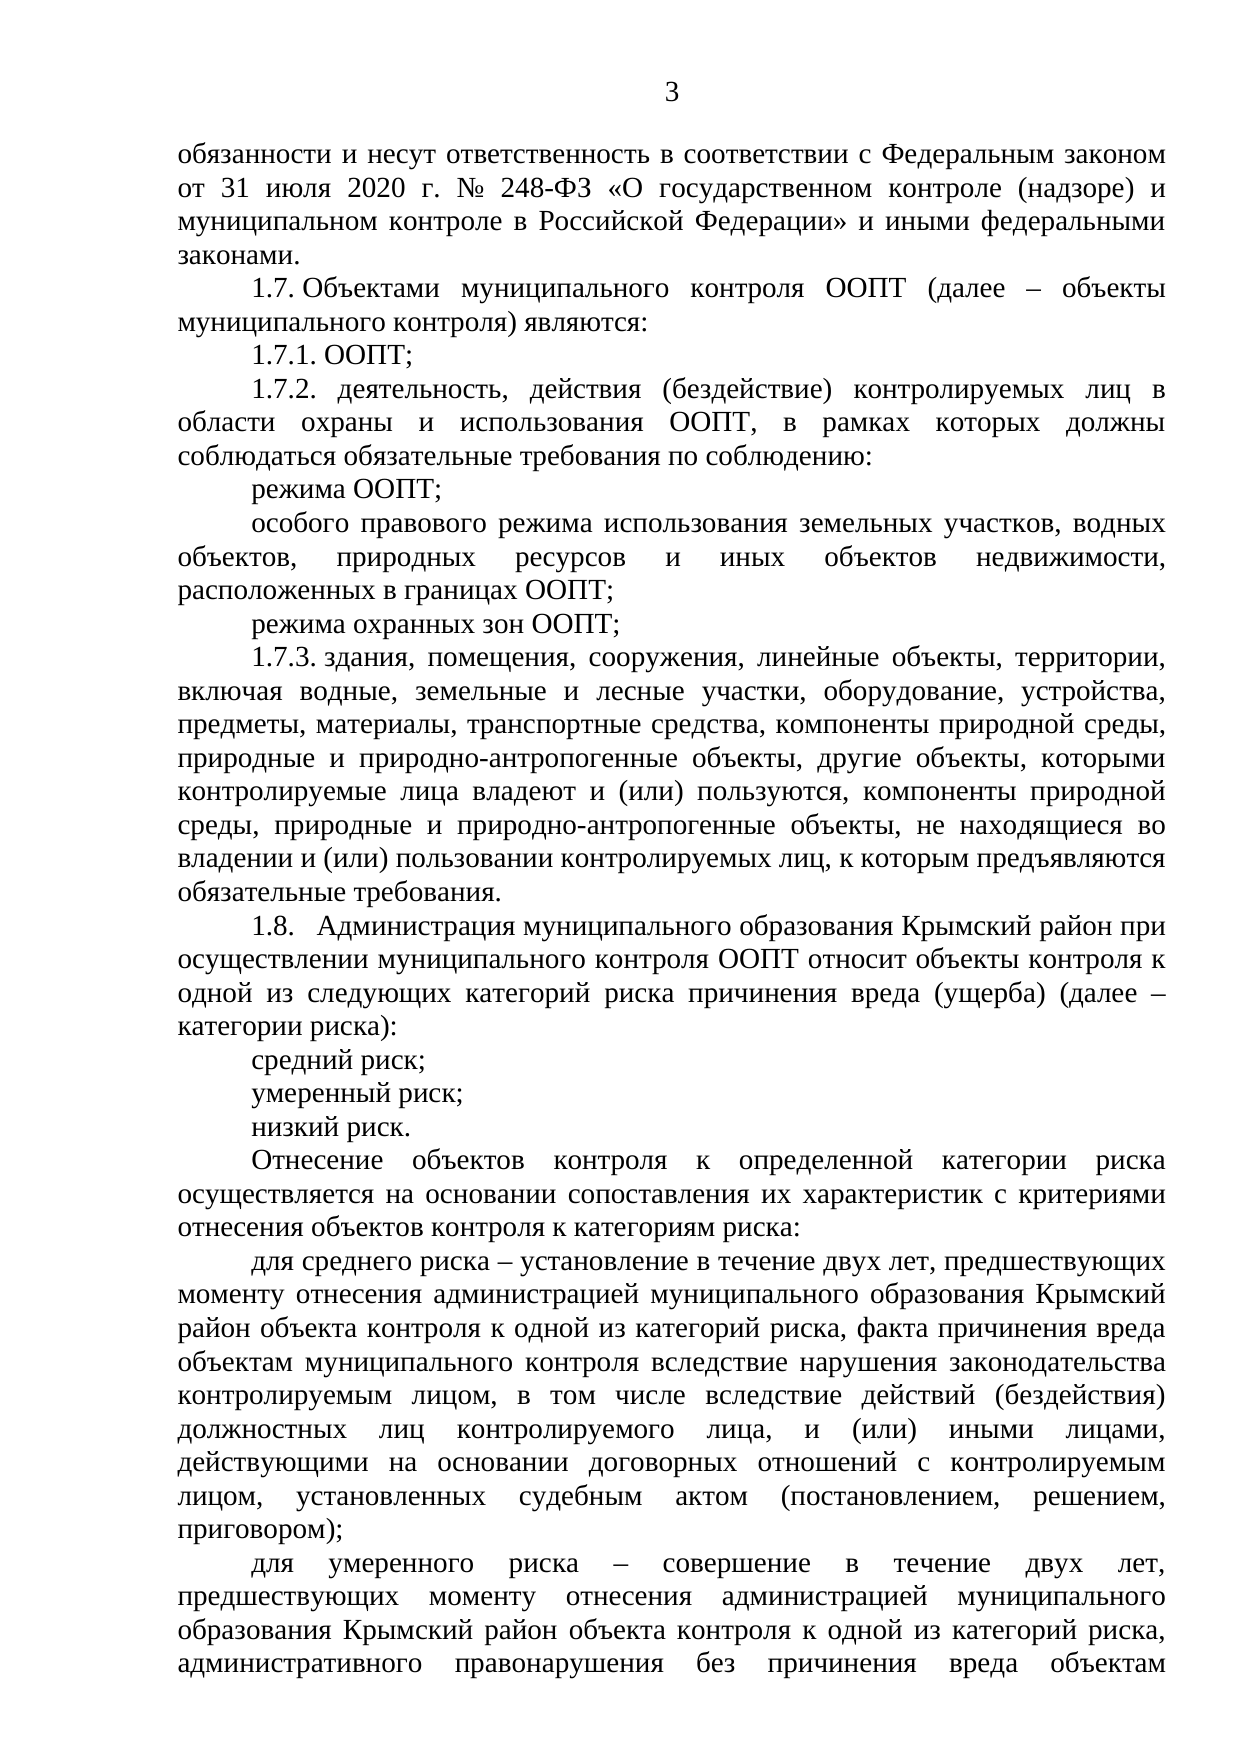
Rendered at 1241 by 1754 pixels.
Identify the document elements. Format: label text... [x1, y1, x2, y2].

text средний риск; [177, 1042, 1167, 1075]
text режима охранных зон ООПТ; [177, 606, 1167, 639]
text 1.7.1. ООПТ; [177, 337, 1167, 371]
text Отнесение объектов контроля к определенной категории риска осуществляется на основании сопоставления их характеристик с критериями отнесения объектов контроля к категориям риска: [177, 1142, 1167, 1243]
text низкий риск. [177, 1109, 1167, 1142]
text 1.7. Объектами муниципального контроля ООПТ (далее – объекты муниципального контроля) являются: [177, 270, 1167, 337]
text особого правового режима использования земельных участков, водных объектов, природных ресурсов и иных объектов недвижимости, расположенных в границах ООПТ; [177, 505, 1167, 606]
text умеренный риск; [177, 1075, 1167, 1109]
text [177, 136, 1167, 270]
text 1.7.2. деятельность, действия (бездействие) контролируемых лиц в области охраны и использования ООПТ, в рамках которых должны соблюдаться обязательные требования по соблюдению: [177, 371, 1167, 472]
text 1.8. Администрация муниципального образования Крымский район при осуществлении муниципального контроля ООПТ относит объекты контроля к одной из следующих категорий риска причинения вреда (ущерба) (далее – категории риска): [177, 908, 1167, 1042]
text 1.7.3. здания, помещения, сооружения, линейные объекты, территории, включая водные, земельные и лесные участки, оборудование, устройства, предметы, материалы, транспортные средства, компоненты природной среды, природные и природно-антропогенные объекты, другие объекты, которыми контролируемые лица владеют и (или) пользуются, компоненты природной среды, природные и природно-антропогенные объекты, не находящиеся во владении и (или) пользовании контролируемых лиц, к которым предъявляются обязательные требования. [177, 639, 1167, 908]
text для среднего риска – установление в течение двух лет, предшествующих моменту отнесения администрацией муниципального образования Крымский район объекта контроля к одной из категорий риска, факта причинения вреда объектам муниципального контроля вследствие нарушения законодательства контролируемым лицом, в том числе вследствие действий (бездействия) должностных лиц контролируемого лица, и (или) иными лицами, действующими на основании договорных отношений с контролируемым лицом, установленных судебным актом (постановлением, решением, приговором); [177, 1243, 1167, 1545]
text режима ООПТ; [177, 472, 1167, 505]
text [177, 1545, 1167, 1679]
